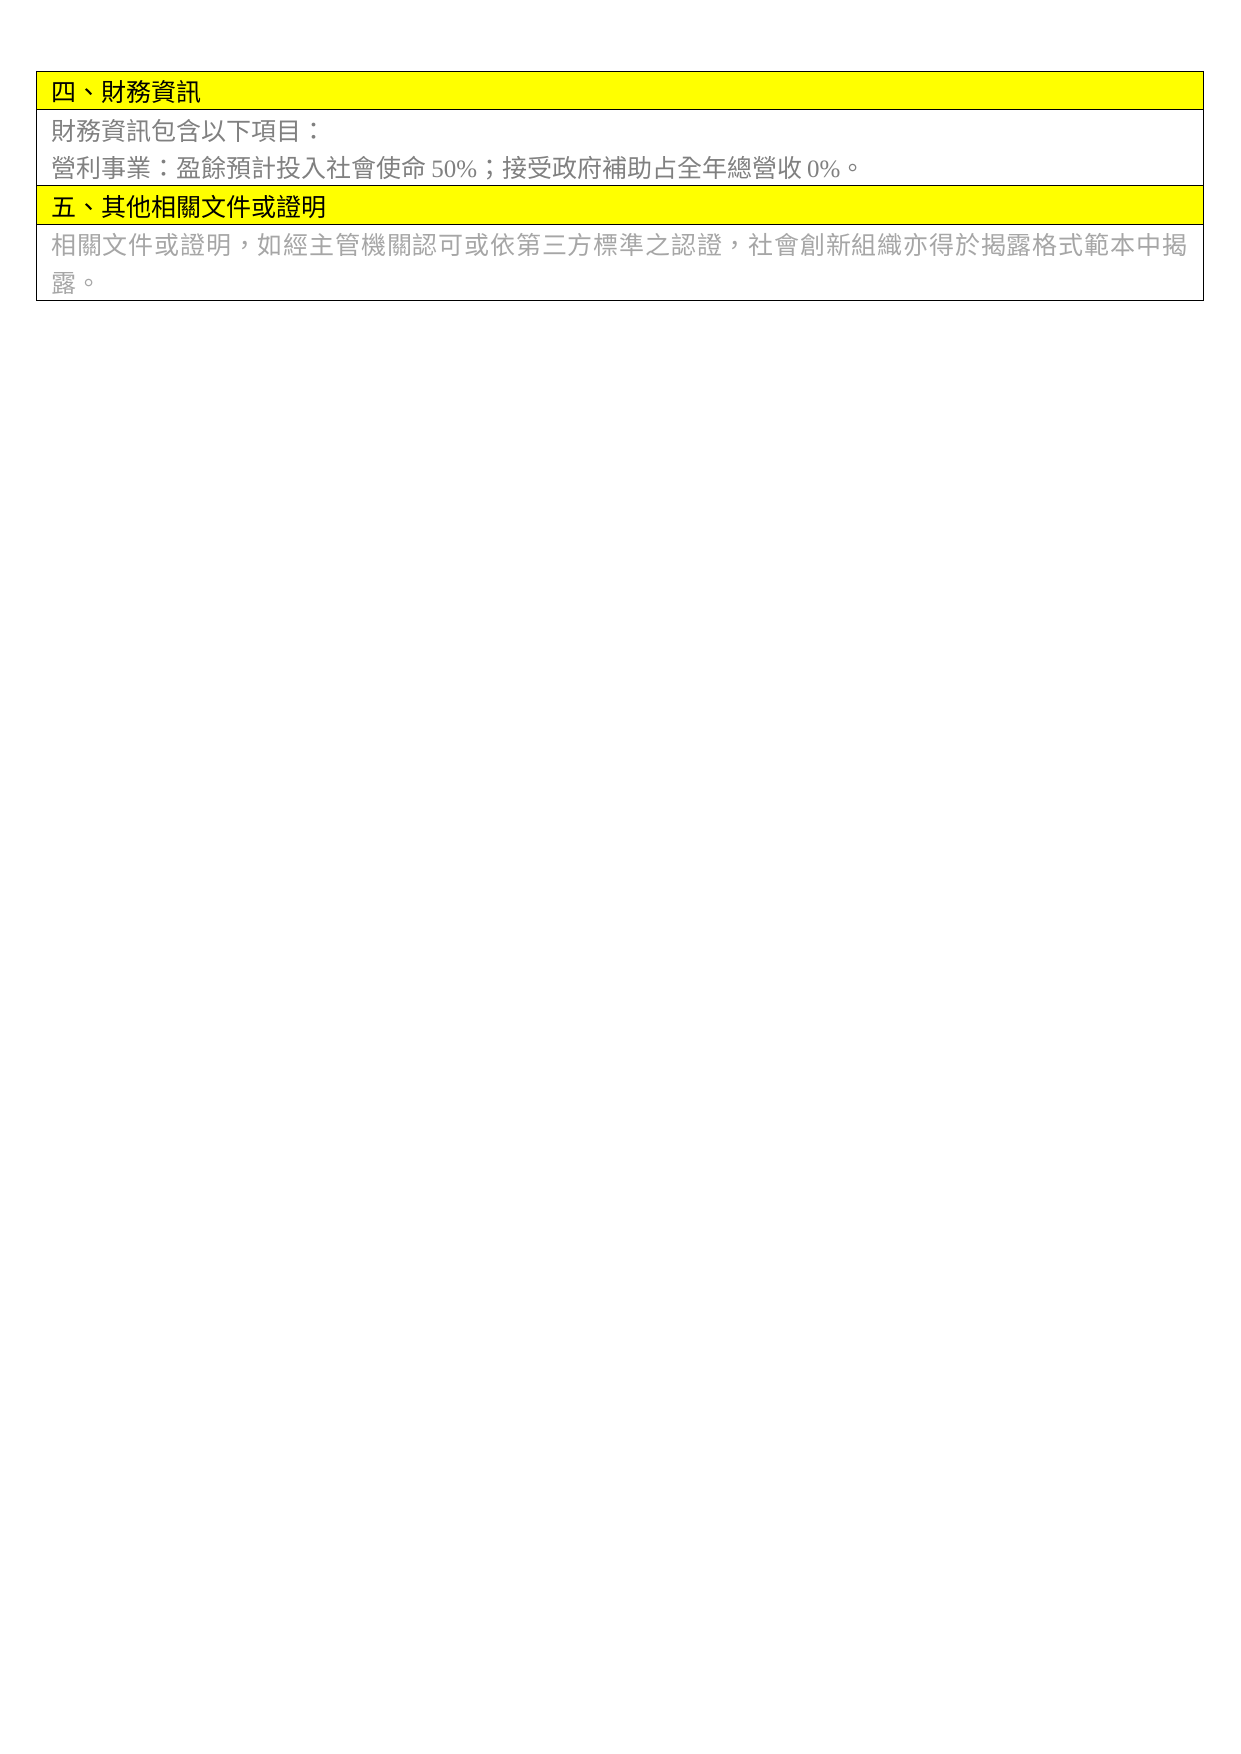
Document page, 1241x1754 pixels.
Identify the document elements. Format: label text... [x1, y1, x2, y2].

table_cell 四、財務資訊 [37, 72, 1203, 109]
table_cell 五、其他相關文件或證明 [37, 186, 1203, 224]
table_cell 相關文件或證明，如經主管機關認可或依第三方標準之認證，社會創新組織亦得於揭露格式範本中揭露。 [37, 225, 1203, 300]
table_cell 財務資訊包含以下項目： 營利事業：盈餘預計投入社會使命50%；接受政府補助占全年總營收0%。 [37, 110, 1203, 185]
